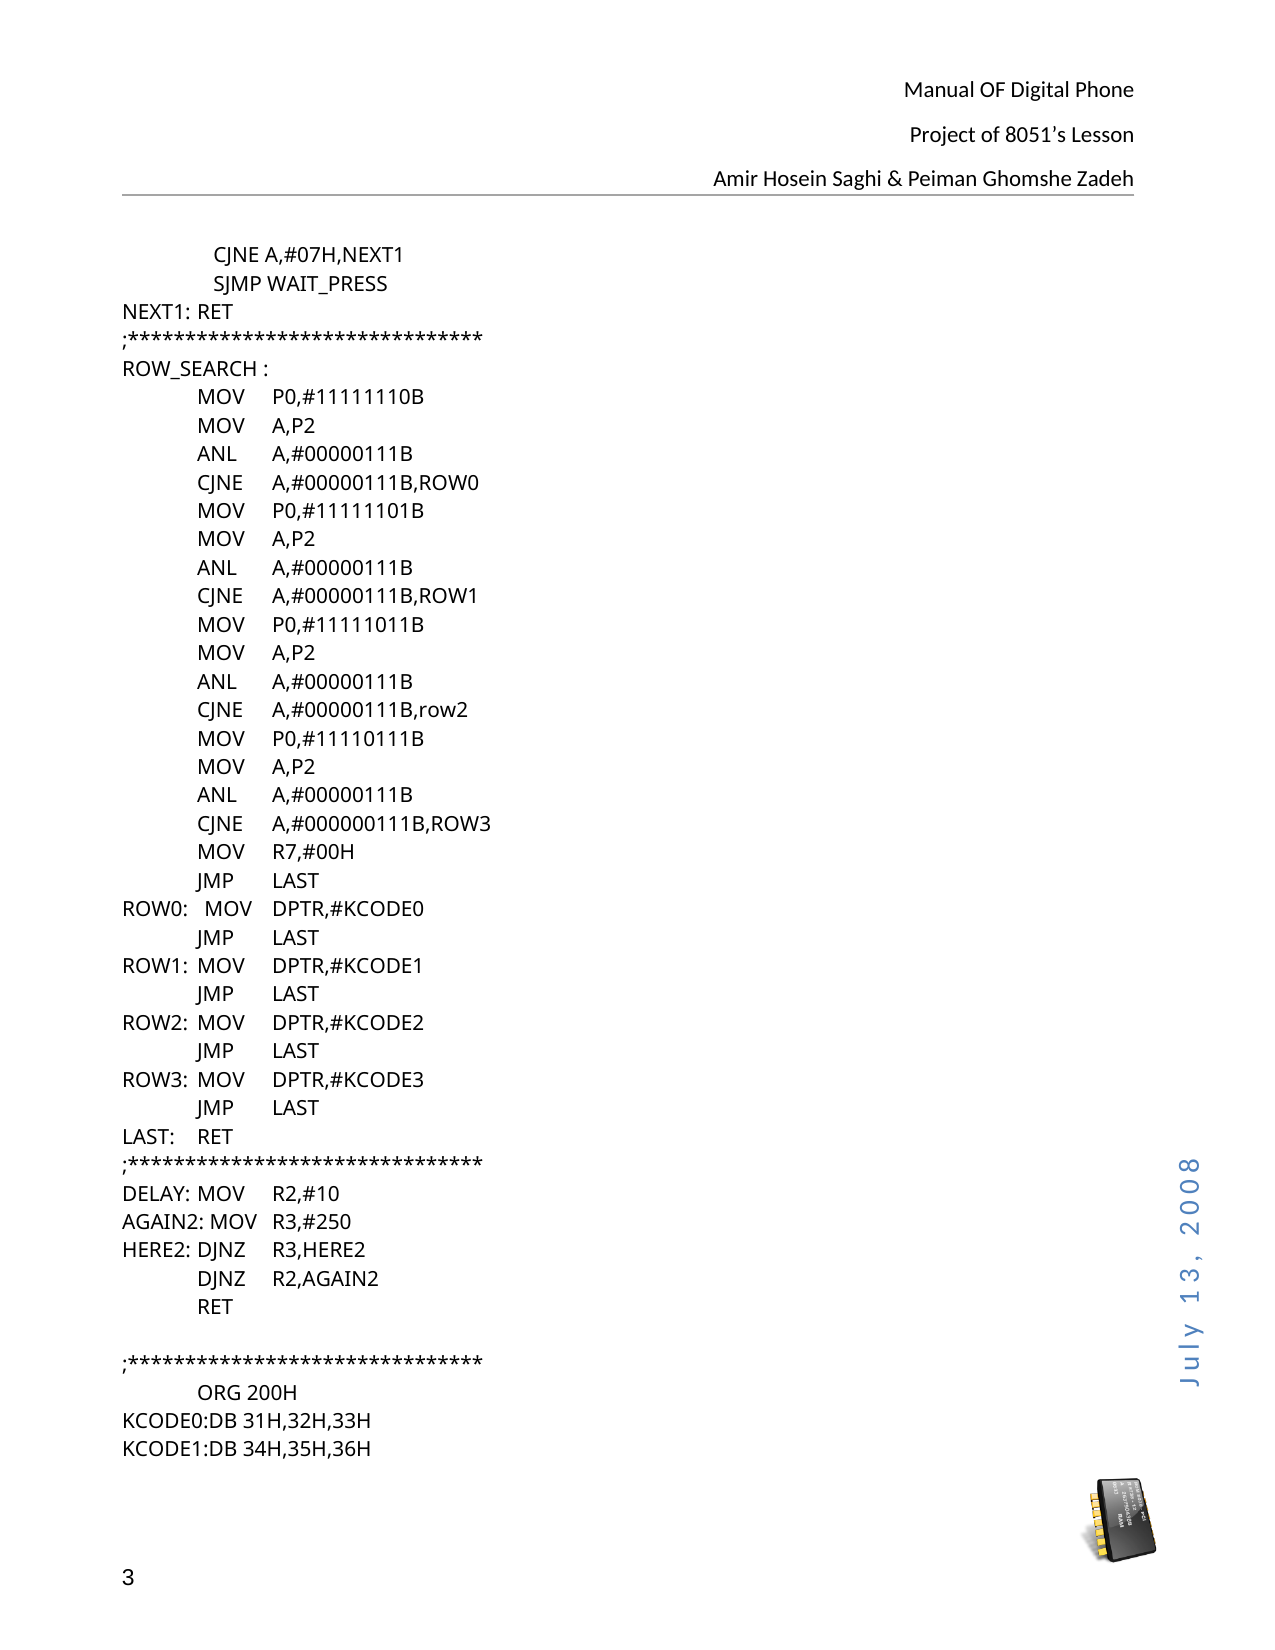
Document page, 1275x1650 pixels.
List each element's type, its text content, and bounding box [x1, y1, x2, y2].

text ORG 200H [122, 1378, 1134, 1406]
text CJNE A,#00000111B,ROW0 [122, 468, 1134, 496]
text ANL A,#00000111B [122, 667, 1134, 695]
text MOV R7,#00H [122, 837, 1134, 866]
picture [1076, 1477, 1163, 1564]
text JMP LAST [122, 923, 1134, 951]
text ROW1: MOV DPTR,#KCODE1 [122, 951, 1134, 979]
text CJNE A,#07H,NEXT1 [122, 240, 1134, 269]
text ANL A,#00000111B [122, 781, 1134, 809]
text MOV P0,#11111011B [122, 610, 1134, 638]
text MOV P0,#11111110B [122, 382, 1134, 411]
text NEXT1: RET [122, 297, 1134, 326]
text CJNE A,#00000111B,row2 [122, 695, 1134, 724]
text ;******************************* [122, 1349, 1134, 1378]
text MOV A,P2 [122, 411, 1134, 439]
text MOV P0,#11111101B [122, 496, 1134, 524]
text ROW_SEARCH : [122, 354, 1134, 382]
text ;******************************* [122, 326, 1134, 354]
text RET [122, 1292, 1134, 1321]
text ANL A,#00000111B [122, 553, 1134, 581]
text JMP LAST [122, 979, 1134, 1008]
text ROW0: MOV DPTR,#KCODE0 [122, 894, 1134, 923]
text JMP LAST [122, 866, 1134, 894]
text MOV A,P2 [122, 638, 1134, 667]
text HERE2: DJNZ R3,HERE2 [122, 1236, 1134, 1264]
text KCODE1:DB 34H,35H,36H [122, 1434, 1134, 1463]
text JMP LAST [122, 1036, 1134, 1065]
text ROW3: MOV DPTR,#KCODE3 [122, 1065, 1134, 1093]
text JMP LAST [122, 1093, 1134, 1122]
text CJNE A,#000000111B,ROW3 [122, 809, 1134, 837]
text MOV A,P2 [122, 524, 1134, 553]
text DJNZ R2,AGAIN2 [122, 1264, 1134, 1292]
text LAST: RET [122, 1122, 1134, 1150]
text ;******************************* [122, 1150, 1134, 1179]
text SJMP WAIT_PRESS [122, 269, 1134, 297]
text DELAY: MOV R2,#10 [122, 1179, 1134, 1207]
text MOV A,P2 [122, 752, 1134, 781]
text ANL A,#00000111B [122, 439, 1134, 468]
text KCODE0:DB 31H,32H,33H [122, 1406, 1134, 1434]
text CJNE A,#00000111B,ROW1 [122, 581, 1134, 610]
text ROW2: MOV DPTR,#KCODE2 [122, 1008, 1134, 1036]
text AGAIN2: MOV R3,#250 [122, 1207, 1134, 1236]
text MOV P0,#11110111B [122, 724, 1134, 752]
